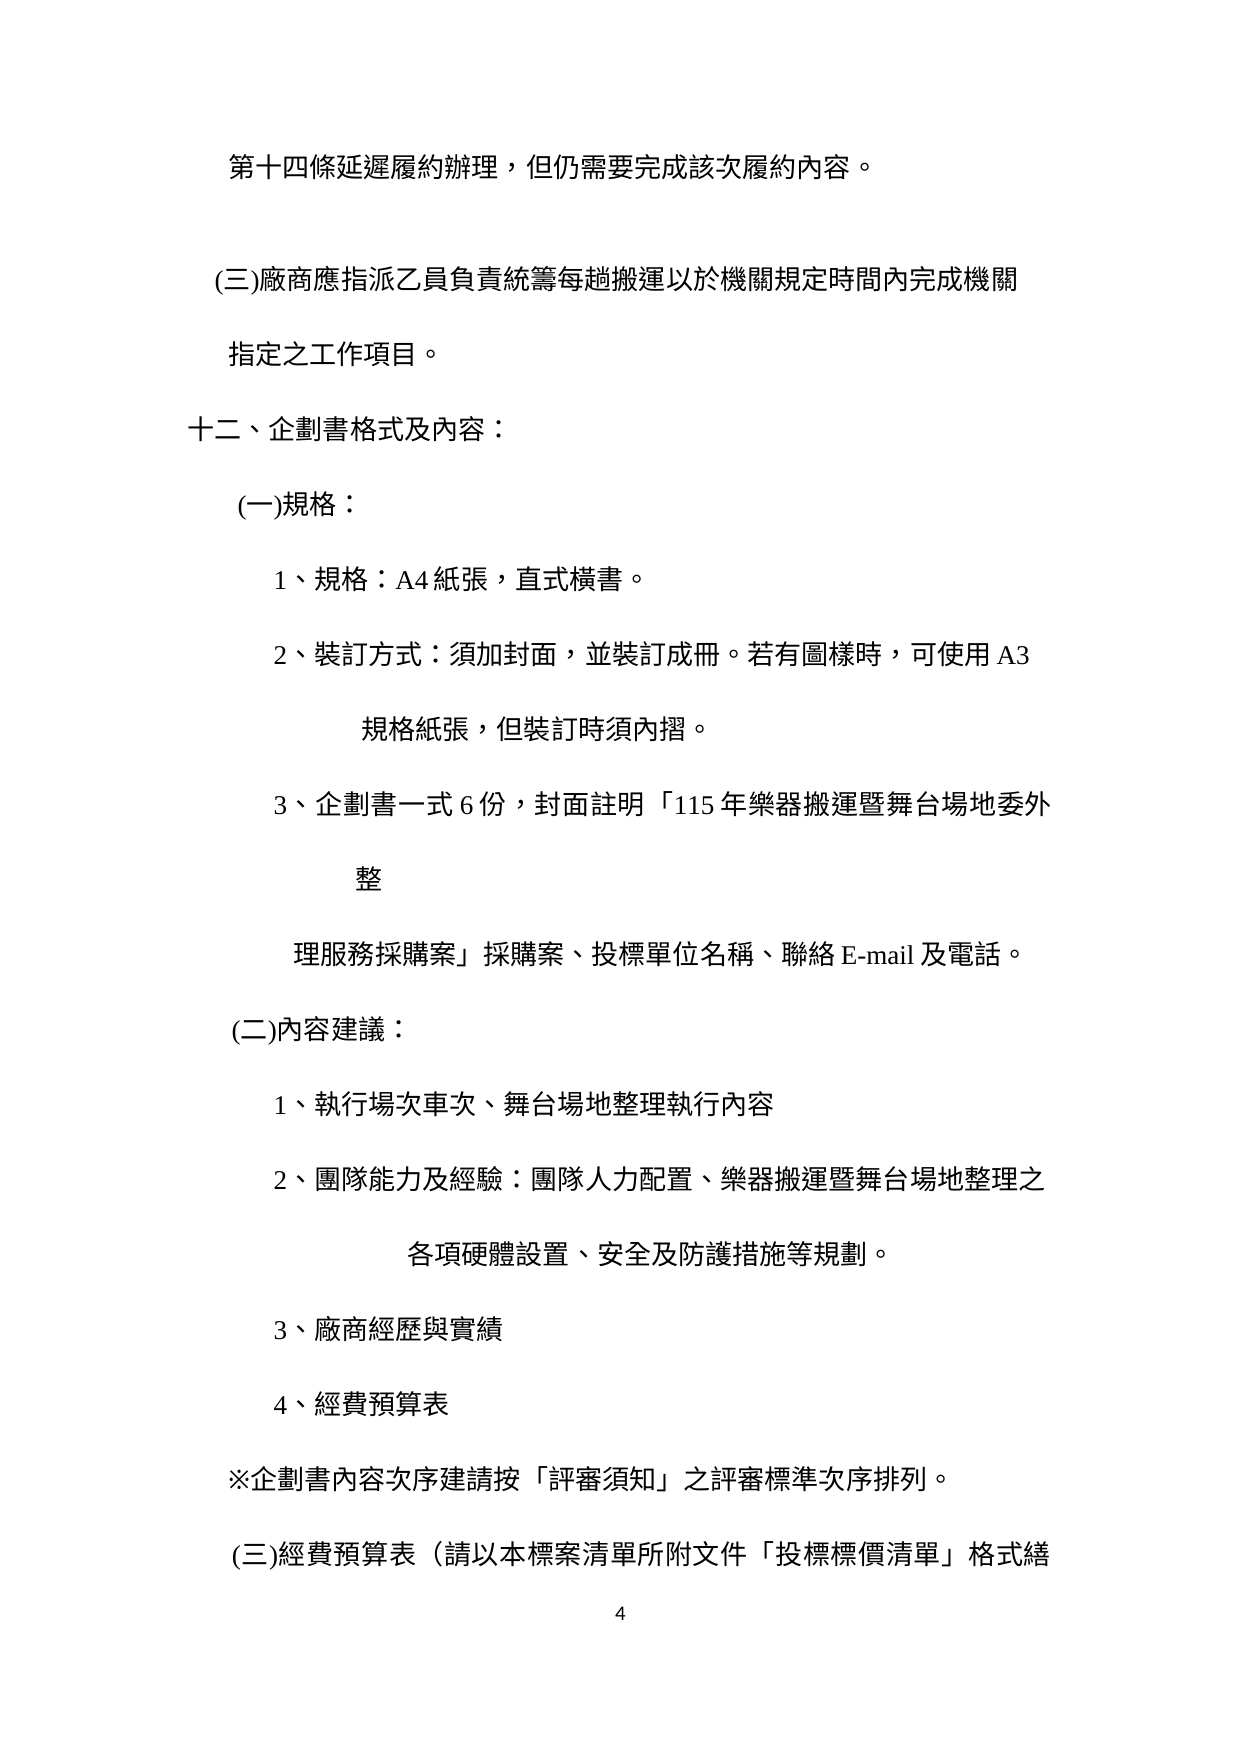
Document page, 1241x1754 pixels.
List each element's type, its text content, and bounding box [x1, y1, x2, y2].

text (二)內容建議： [225, 990, 1053, 1065]
text 4、經費預算表 [273, 1365, 1053, 1440]
text (一)規格： [237, 465, 1053, 540]
text 十二、企劃書格式及內容： [187, 390, 1053, 465]
text 理服務採購案」採購案、投標單位名稱、聯絡E-mail及電話。 [273, 915, 1053, 990]
text 3、企劃書一式6份，封面註明「115年樂器搬運暨舞台場地委外整 [273, 765, 1053, 915]
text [232, 1515, 1053, 1590]
text (三)廠商應指派乙員負責統籌每趟搬運以於機關規定時間內完成機關 [187, 240, 1053, 315]
text 各項硬體設置、安全及防護措施等規劃。 [273, 1215, 1053, 1290]
text 1、執行場次車次、舞台場地整理執行內容 [273, 1065, 1053, 1140]
text 3、廠商經歷與實績 [273, 1290, 1053, 1365]
text 2、團隊能力及經驗：團隊人力配置、樂器搬運暨舞台場地整理之 [273, 1140, 1053, 1215]
text 1、規格：A4紙張，直式橫書。 [273, 540, 1053, 615]
text ※企劃書內容次序建請按「評審須知」之評審標準次序排列。 [187, 1440, 1053, 1515]
text 指定之工作項目。 [187, 315, 1053, 390]
text 第十四條延遲履約辦理，但仍需要完成該次履約內容。 [187, 128, 1053, 203]
text 2、裝訂方式：須加封面，並裝訂成冊。若有圖樣時，可使用A3 [273, 615, 1053, 690]
text 規格紙張，但裝訂時須內摺。 [273, 690, 1053, 765]
